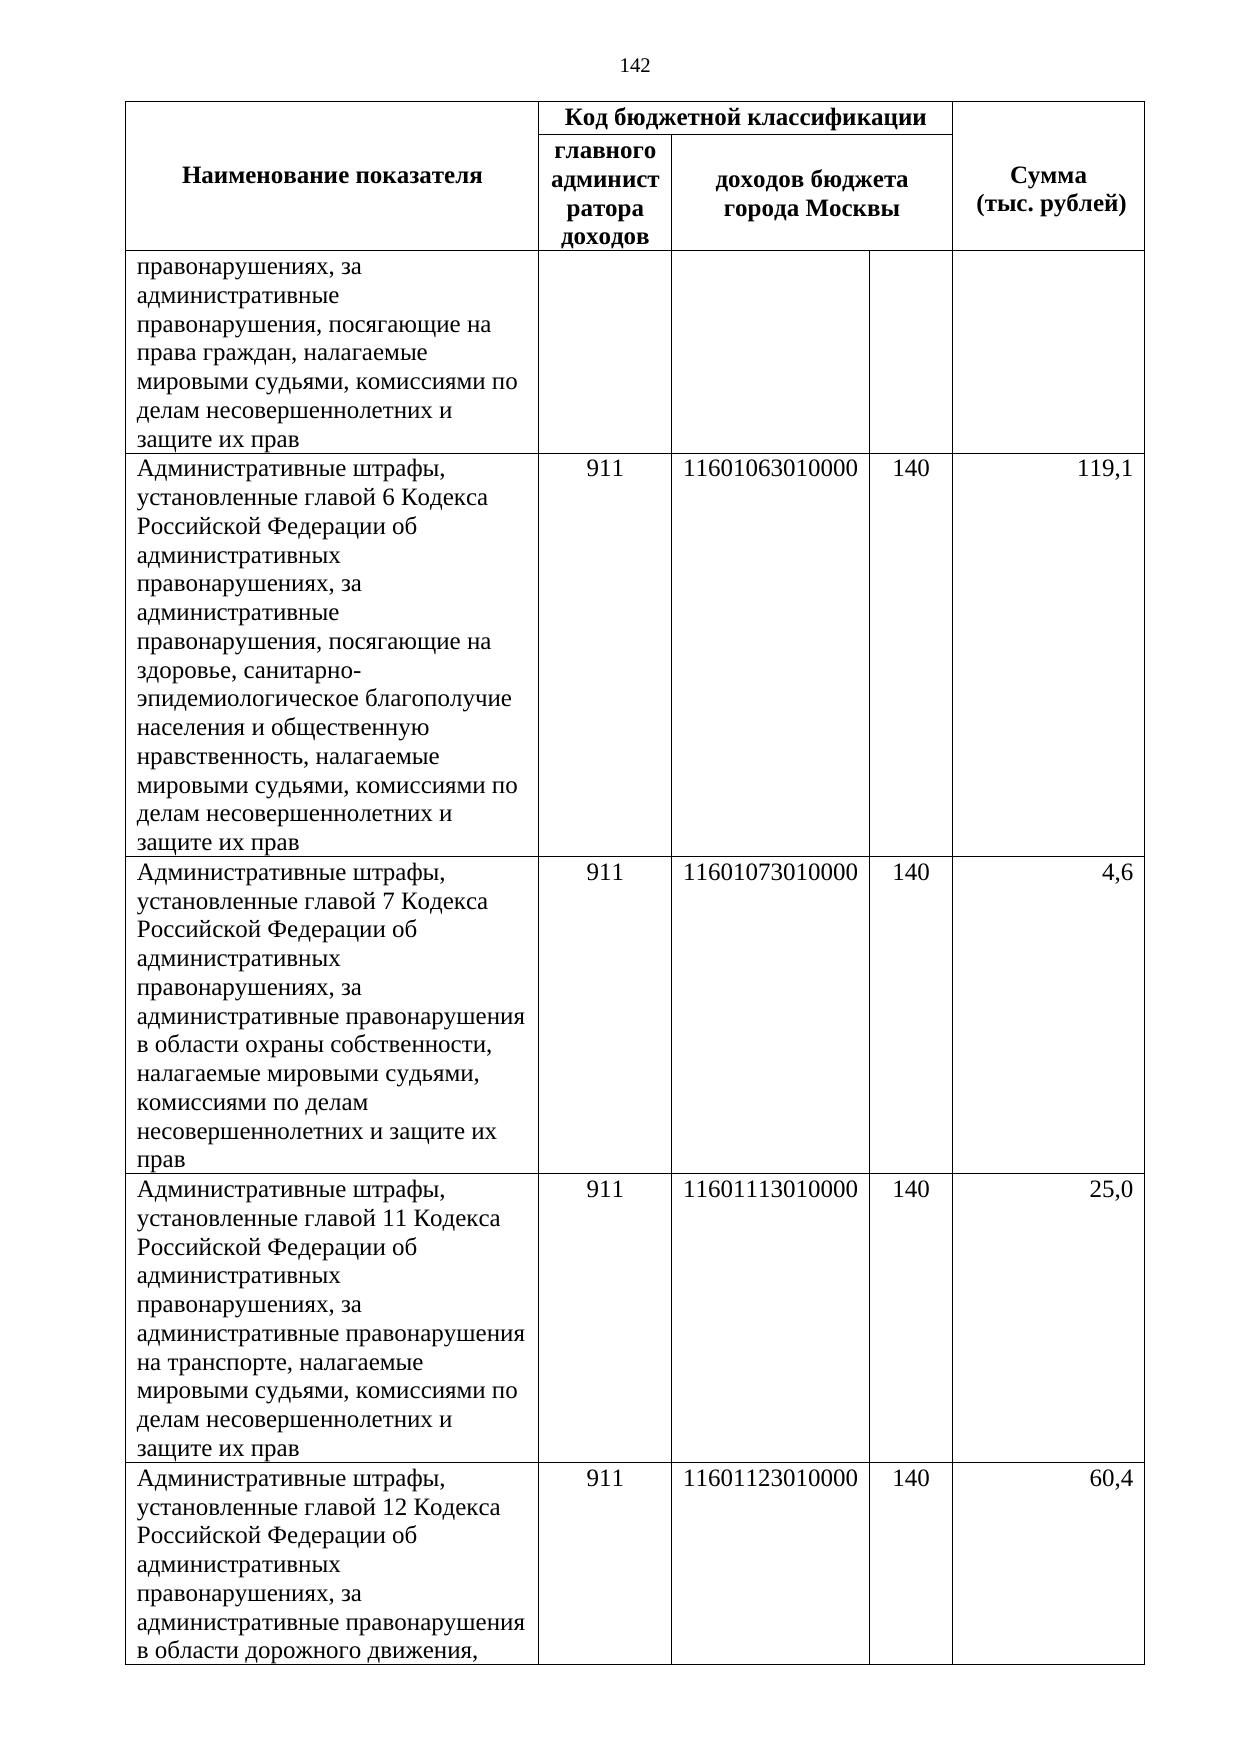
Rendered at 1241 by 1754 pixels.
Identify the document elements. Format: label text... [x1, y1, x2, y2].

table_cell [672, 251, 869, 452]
table_cell главного администратора доходов [539, 135, 671, 250]
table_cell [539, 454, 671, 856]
table_header Код бюджетной классификации [539, 102, 952, 134]
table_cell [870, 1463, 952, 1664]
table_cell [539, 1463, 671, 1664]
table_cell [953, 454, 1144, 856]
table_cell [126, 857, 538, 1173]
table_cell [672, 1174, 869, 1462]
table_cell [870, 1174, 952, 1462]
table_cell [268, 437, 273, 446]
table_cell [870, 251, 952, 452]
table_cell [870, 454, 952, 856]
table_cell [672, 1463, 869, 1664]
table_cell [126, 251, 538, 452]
table_header Наименование показателя [126, 102, 538, 250]
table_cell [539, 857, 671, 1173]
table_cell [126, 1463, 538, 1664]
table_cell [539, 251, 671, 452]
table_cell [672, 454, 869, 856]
table_cell доходов бюджета города Москвы [672, 135, 952, 250]
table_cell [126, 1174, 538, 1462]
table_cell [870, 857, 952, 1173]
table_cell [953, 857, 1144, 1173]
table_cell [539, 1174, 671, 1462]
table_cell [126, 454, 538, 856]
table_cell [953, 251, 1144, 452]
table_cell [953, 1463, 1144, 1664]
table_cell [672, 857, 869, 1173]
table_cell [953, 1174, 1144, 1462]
table_header Сумма (тыс. рублей) [953, 102, 1144, 250]
